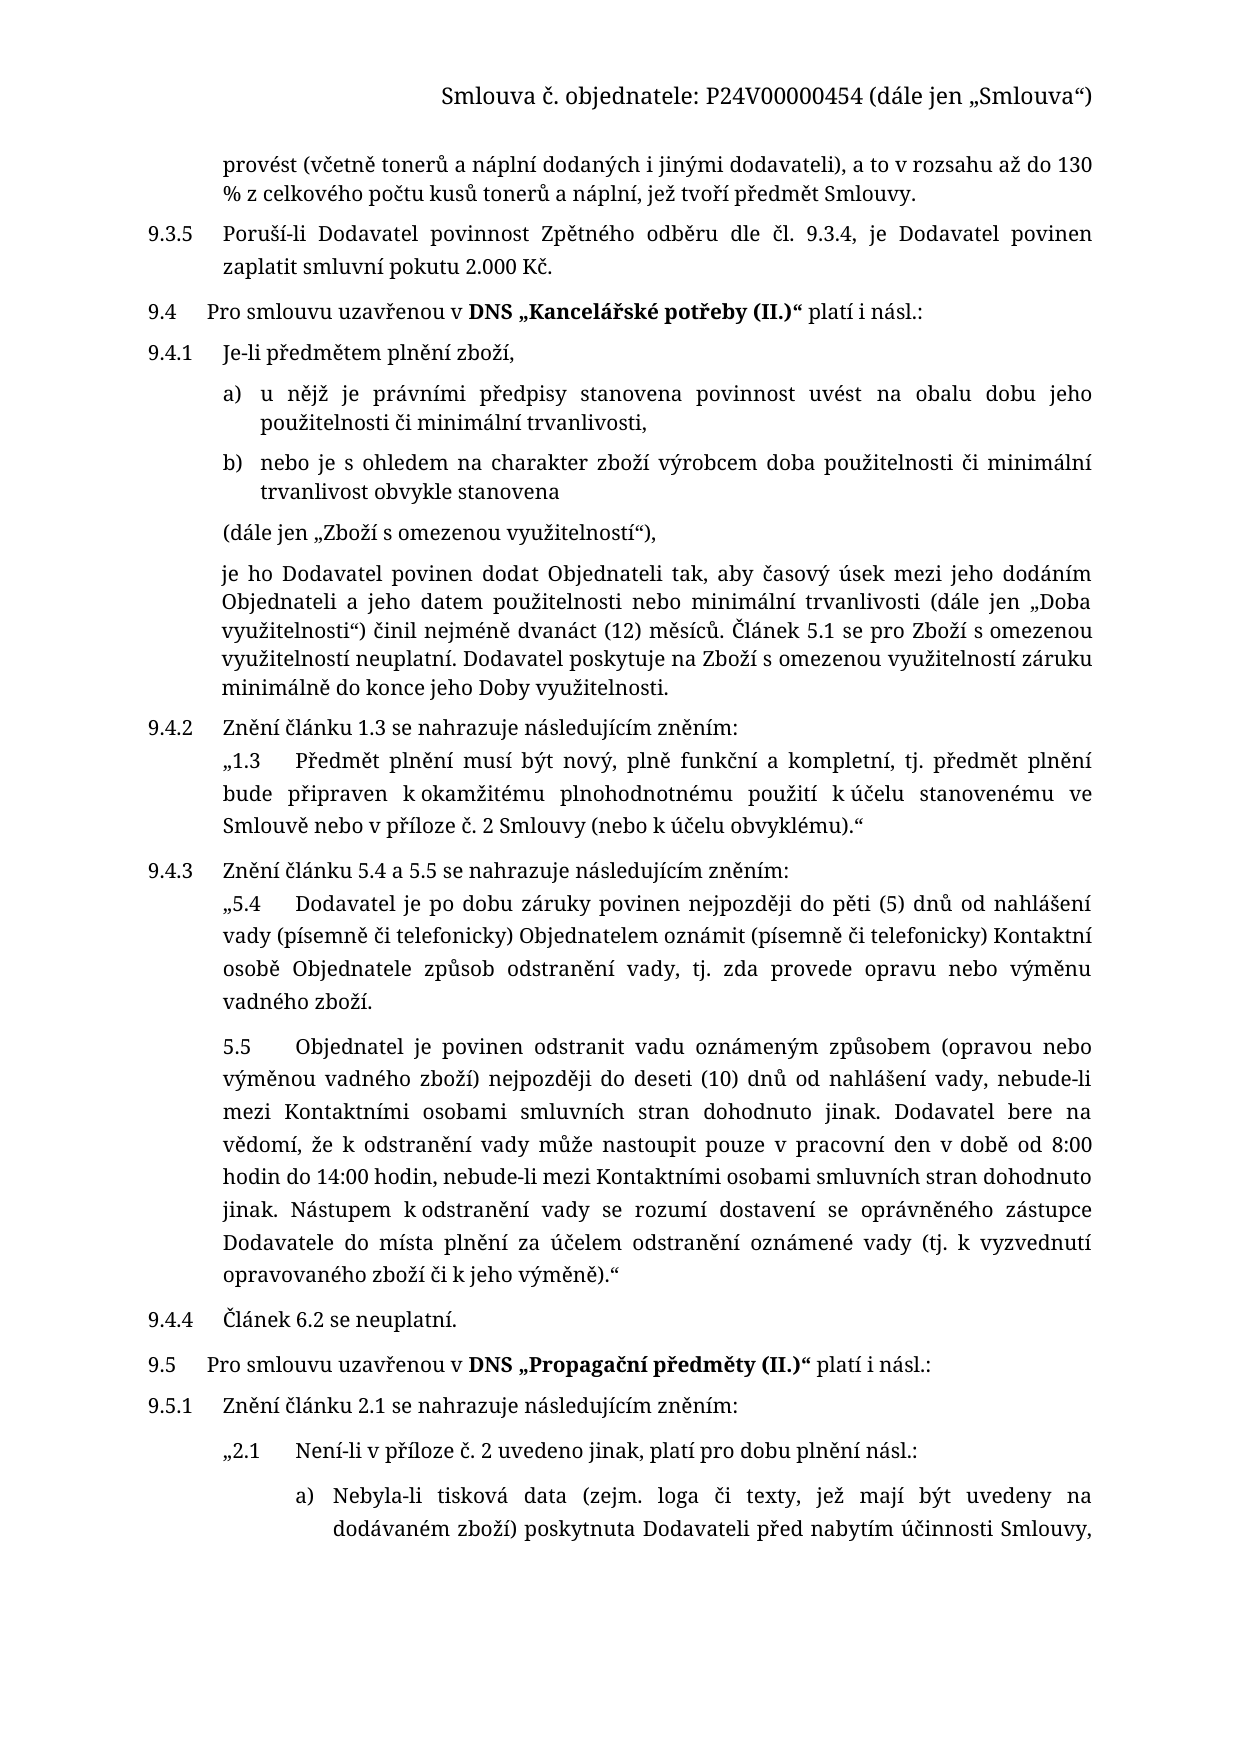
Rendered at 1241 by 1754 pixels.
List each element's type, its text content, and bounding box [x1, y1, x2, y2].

list Je-li předmětem plnění zboží, [148, 338, 1093, 367]
list Poruší-li Dodavatel povinnost Zpětného odběru dle čl. 9.3.4, je Dodavatel povinen zaplatit smluvní pokutu 2.000 Kč. [148, 219, 1093, 281]
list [295, 1482, 1093, 1543]
list Znění článku 1.3 se nahrazuje následujícím zněním: [148, 713, 1093, 742]
text je ho Dodavatel povinen dodat Objednateli tak, aby časový úsek mezi jeho dodáním Objednateli a jeho datem použitelnosti nebo minimální trvanlivosti (dále jen „Doba využitelnosti“) činil nejméně dvanáct (12) měsíců. Článek 5.1 se pro Zboží s omezenou využitelností neuplatní. Dodavatel poskytuje na Zboží s omezenou využitelností záruku minimálně do konce jeho Doby využitelnosti. [221, 559, 1093, 701]
list nebo je s ohledem na charakter zboží výrobcem doba použitelnosti či minimální trvanlivost obvykle stanovena [223, 448, 1093, 505]
list „1.3 Předmět plnění musí být nový, plně funkční a kompletní, tj. předmět plnění bude připraven k okamžitému plnohodnotnému použití k účelu stanovenému ve Smlouvě nebo v příloze č. 2 Smlouvy (nebo k účelu obvyklému).“ [223, 746, 1093, 840]
list 5.5 Objednatel je povinen odstranit vadu oznámeným způsobem (opravou nebo výměnou vadného zboží) nejpozději do deseti (10) dnů od nahlášení vady, nebude-li mezi Kontaktními osobami smluvních stran dohodnuto jinak. Dodavatel bere na vědomí, že k odstranění vady může nastoupit pouze v pracovní den v době od 8:00 hodin do 14:00 hodin, nebude-li mezi Kontaktními osobami smluvních stran dohodnuto jinak. Nástupem k odstranění vady se rozumí dostavení se oprávněného zástupce Dodavatele do místa plnění za účelem odstranění oznámené vady (tj. k vyzvednutí opravovaného zboží či k jeho výměně).“ [223, 1032, 1093, 1289]
list Článek 6.2 se neuplatní. [148, 1305, 1093, 1334]
list Znění článku 5.4 a 5.5 se nahrazuje následujícím zněním: [148, 856, 1093, 885]
list Pro smlouvu uzavřenou v DNS „Kancelářské potřeby (II.)“ platí i násl.: [148, 297, 1093, 326]
list Pro smlouvu uzavřenou v DNS „Propagační předměty (II.)“ platí i násl.: [148, 1350, 1093, 1379]
list „5.4 Dodavatel je po dobu záruky povinen nejpozději do pěti (5) dnů od nahlášení vady (písemně či telefonicky) Objednatelem oznámit (písemně či telefonicky) Kontaktní osobě Objednatele způsob odstranění vady, tj. zda provede opravu nebo výměnu vadného zboží. [223, 889, 1093, 1015]
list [148, 150, 1093, 207]
text (dále jen „Zboží s omezenou využitelností“), [223, 518, 1093, 546]
list u nějž je právními předpisy stanovena povinnost uvést na obalu dobu jeho použitelnosti či minimální trvanlivosti, [223, 379, 1093, 436]
list „2.1 Není-li v příloze č. 2 uvedeno jinak, platí pro dobu plnění násl.: [223, 1436, 1093, 1465]
list Znění článku 2.1 se nahrazuje následujícím zněním: [148, 1391, 1093, 1420]
